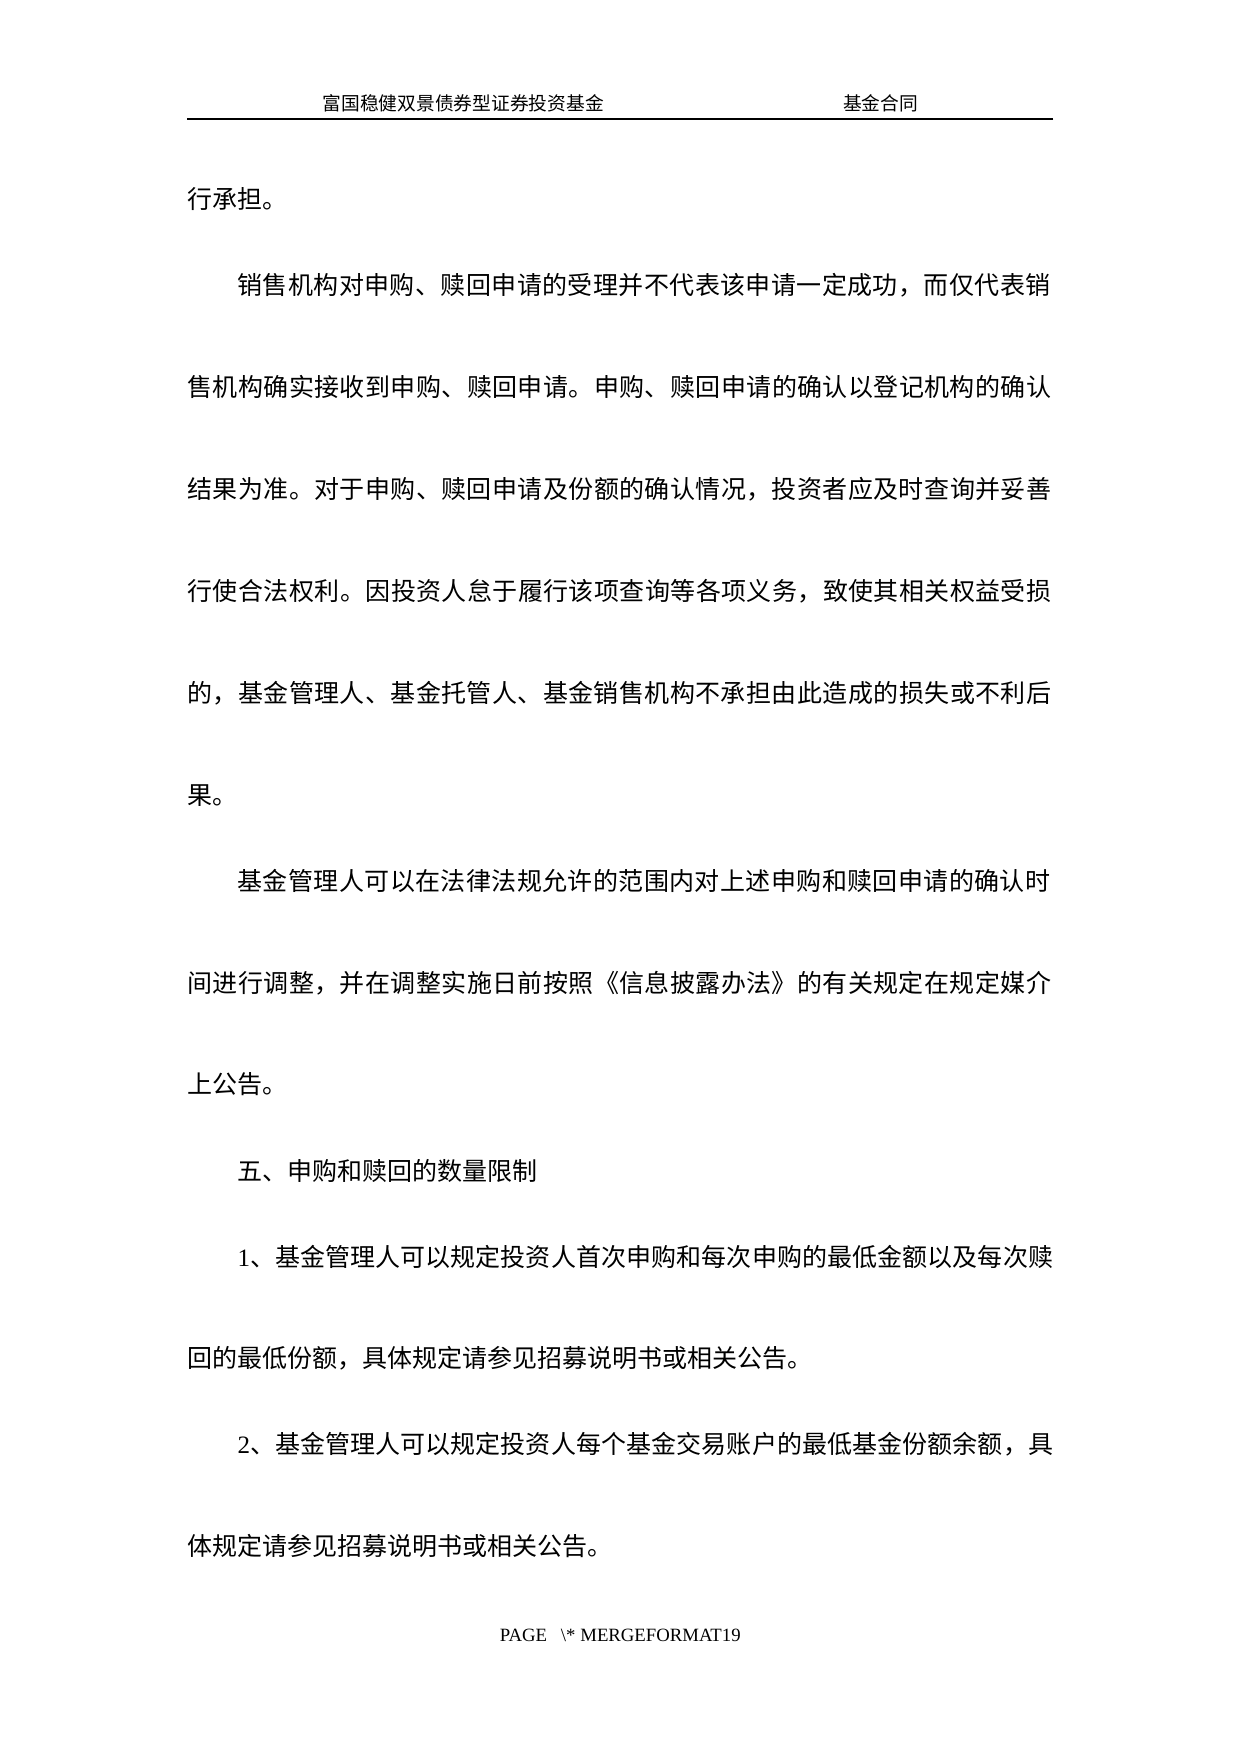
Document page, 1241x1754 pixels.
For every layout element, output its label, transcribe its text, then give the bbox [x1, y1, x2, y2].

text 销售机构对申购、赎回申请的受理并不代表该申请一定成功，而仅代表销售机构确实接收到申购、赎回申请。申购、赎回申请的确认以登记机构的确认结果为准。对于申购、赎回申请及份额的确认情况，投资者应及时查询并妥善行使合法权利。因投资人怠于履行该项查询等各项义务，致使其相关权益受损的，基金管理人、基金托管人、基金销售机构不承担由此造成的损失或不利后果。 [187, 250, 1053, 827]
text 2、基金管理人可以规定投资人每个基金交易账户的最低基金份额余额，具体规定请参见招募说明书或相关公告。 [187, 1409, 1053, 1579]
text 基金管理人可以在法律法规允许的范围内对上述申购和赎回申请的确认时间进行调整，并在调整实施日前按照《信息披露办法》的有关规定在规定媒介上公告。 [187, 845, 1053, 1117]
list 申购和赎回的数量限制 [187, 1135, 1053, 1203]
text 1、基金管理人可以规定投资人首次申购和每次申购的最低金额以及每次赎回的最低份额，具体规定请参见招募说明书或相关公告。 [187, 1221, 1053, 1391]
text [187, 164, 1053, 232]
